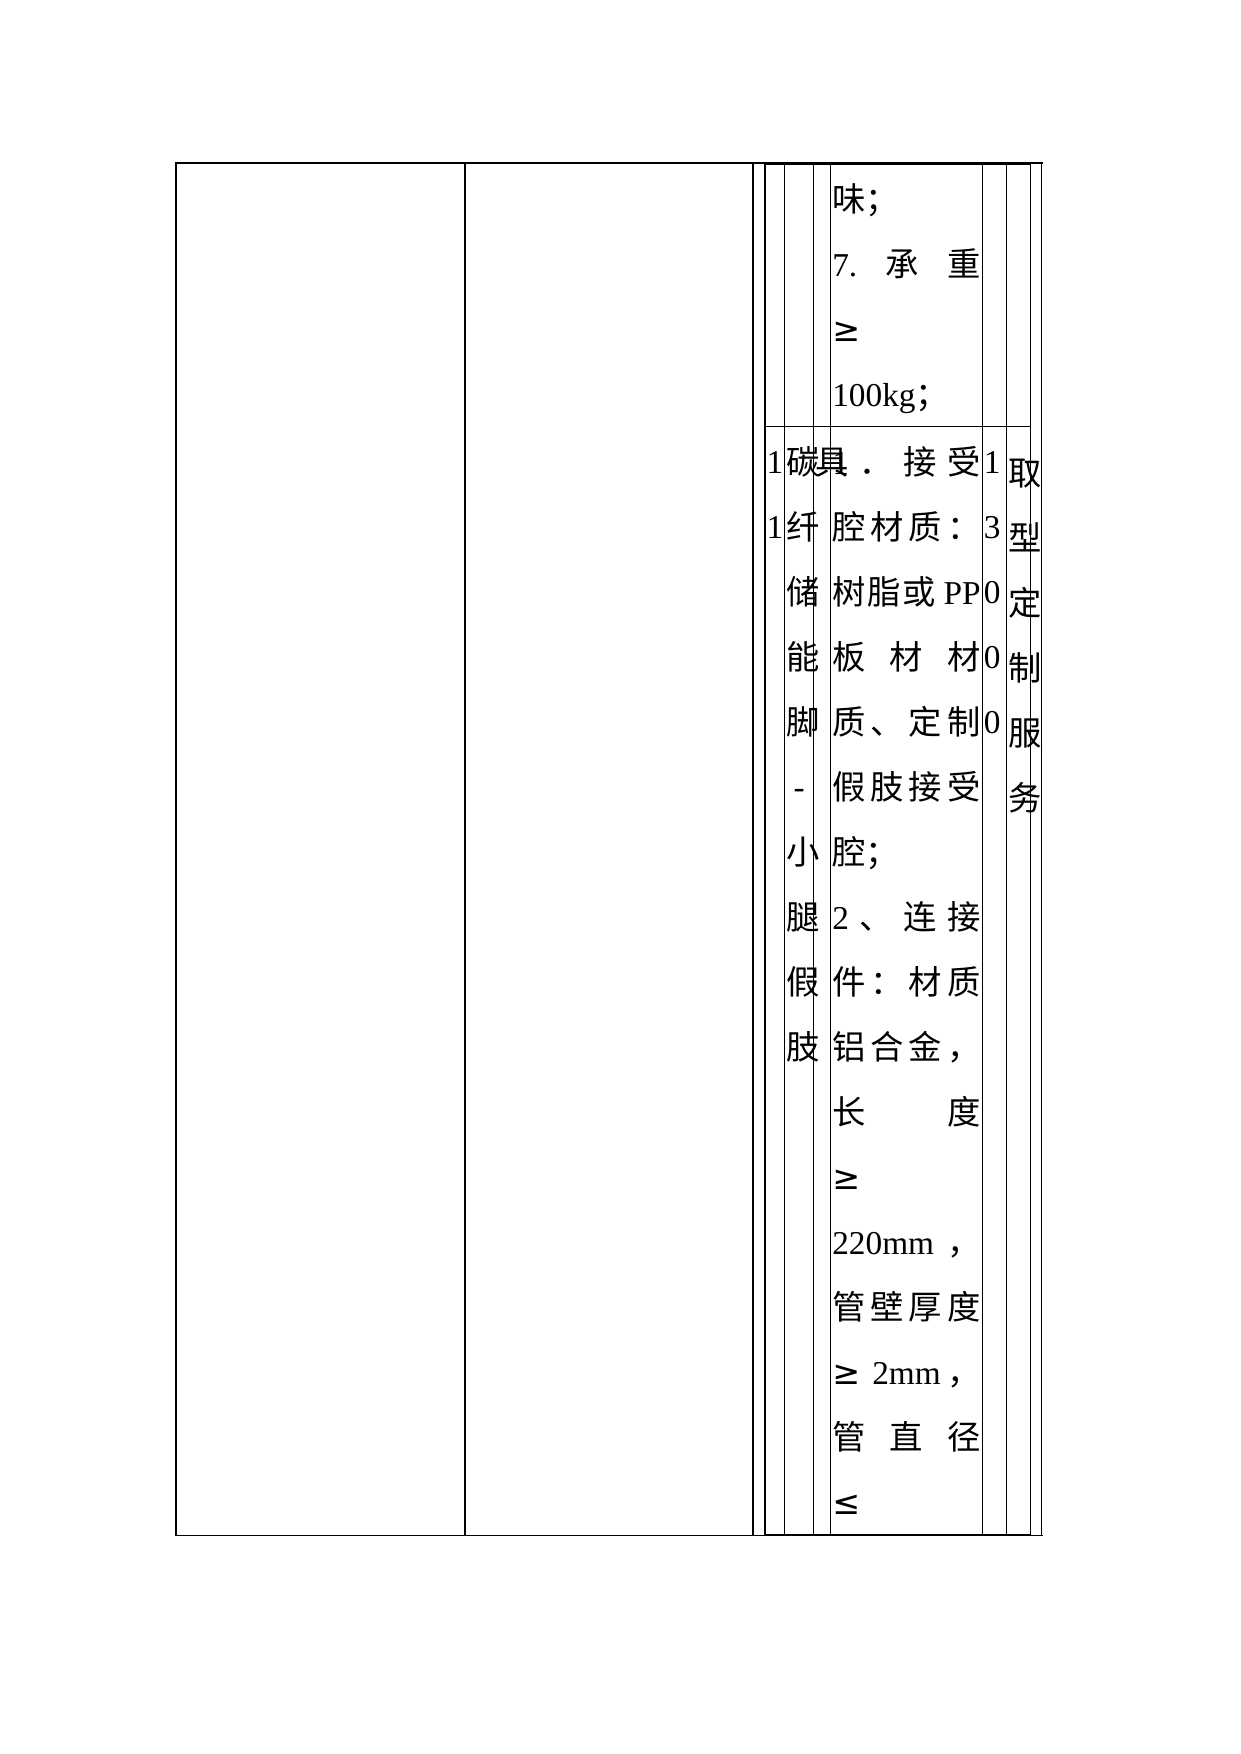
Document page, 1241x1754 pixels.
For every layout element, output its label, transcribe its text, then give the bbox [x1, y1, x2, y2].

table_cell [831, 165, 982, 426]
table_cell 2 [466, 164, 752, 1535]
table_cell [814, 427, 830, 1534]
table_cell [831, 427, 982, 1534]
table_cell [754, 164, 764, 1535]
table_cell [1007, 165, 1030, 426]
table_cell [766, 165, 784, 426]
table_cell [785, 165, 813, 426]
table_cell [766, 427, 784, 1534]
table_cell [785, 427, 813, 1534]
table_cell [177, 164, 464, 1535]
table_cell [983, 427, 1006, 1534]
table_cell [1007, 427, 1030, 1534]
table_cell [1031, 164, 1041, 1535]
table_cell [814, 165, 830, 426]
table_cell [983, 165, 1006, 426]
